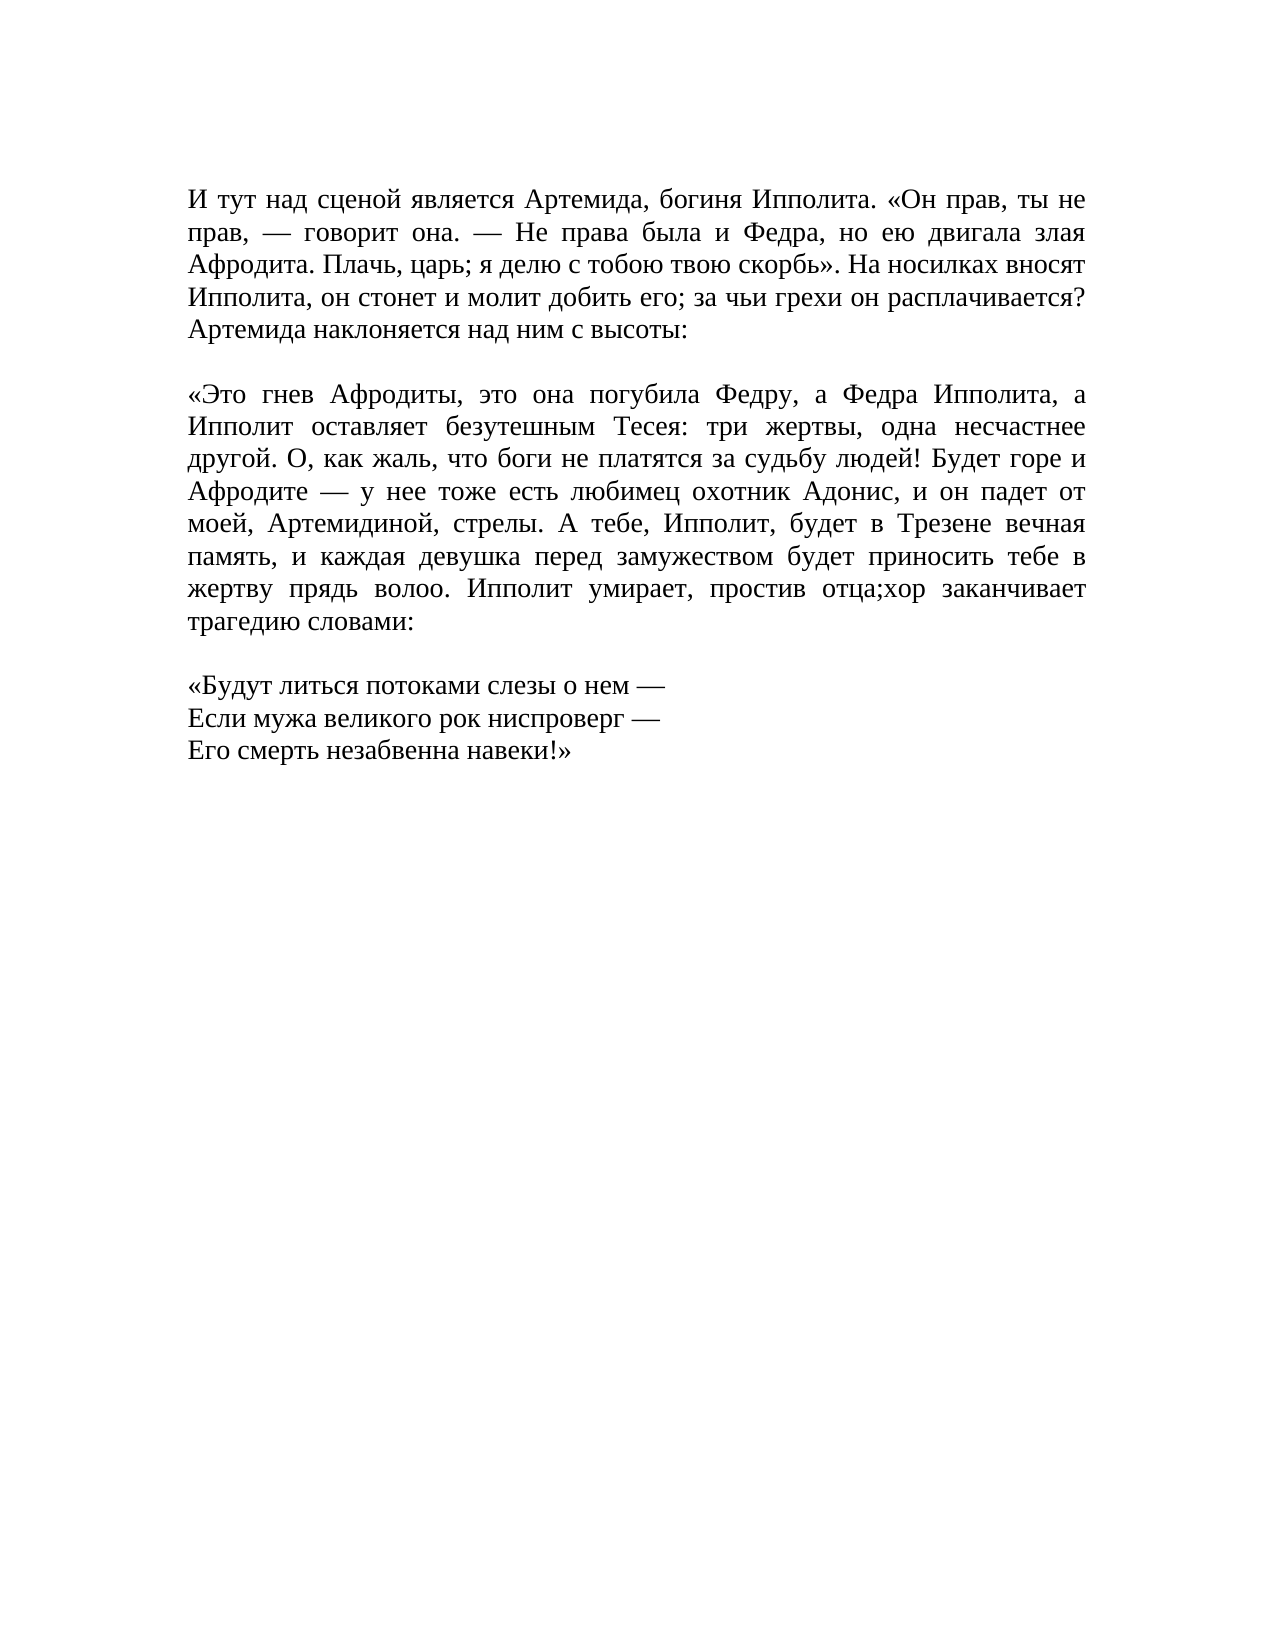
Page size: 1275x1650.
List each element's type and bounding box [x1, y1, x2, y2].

text [187, 150, 1087, 766]
